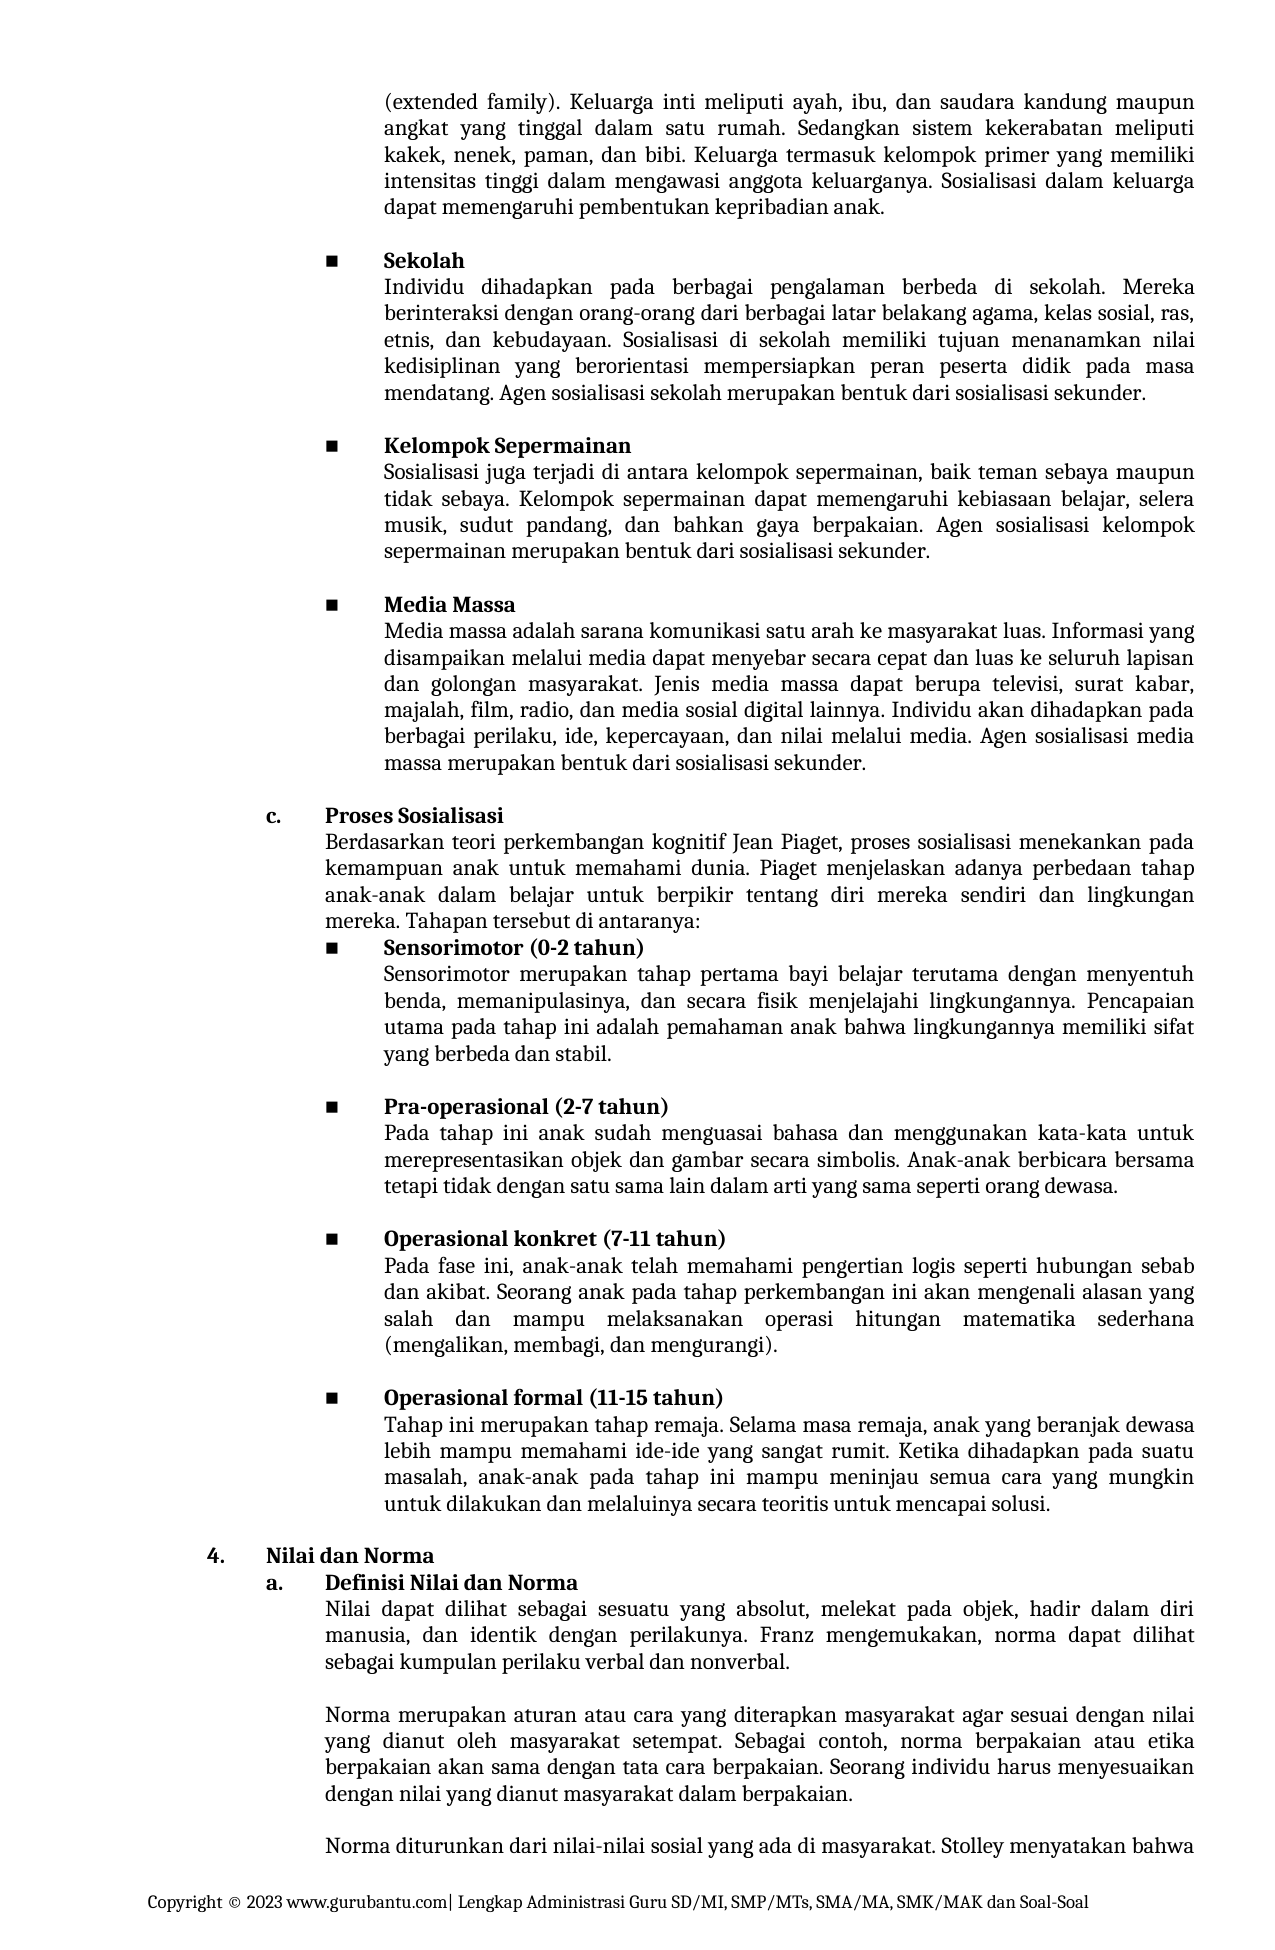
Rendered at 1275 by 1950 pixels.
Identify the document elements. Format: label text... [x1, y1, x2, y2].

text ■ Sensorimotor (0-2 tahun) [325, 934, 1196, 961]
text ■ Pra-operasional (2-7 tahun) [325, 1093, 1196, 1120]
text Pada fase ini, anak-anak telah memahami pengertian logis seperti hubungan sebab dan akibat. Seorang anak pada tahap perkembangan ini akan mengenali alasan yang salah dan mampu melaksanakan operasi hitungan matematika sederhana (mengalikan, membagi, dan mengurangi). [384, 1253, 1196, 1358]
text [325, 1833, 1196, 1859]
text Norma merupakan aturan atau cara yang diterapkan masyarakat agar sesuai dengan nilai yang dianut oleh masyarakat setempat. Sebagai contoh, norma berpakaian atau etika berpakaian akan sama dengan tata cara berpakaian. Seorang individu harus menyesuaikan dengan nilai yang dianut masyarakat dalam berpakaian. [325, 1701, 1196, 1807]
text Individu dihadapkan pada berbagai pengalaman berbeda di sekolah. Mereka berinteraksi dengan orang-orang dari berbagai latar belakang agama, kelas sosial, ras, etnis, dan kebudayaan. Sosialisasi di sekolah memiliki tujuan menanamkan nilai kedisiplinan yang berorientasi mempersiapkan peran peserta didik pada masa mendatang. Agen sosialisasi sekolah merupakan bentuk dari sosialisasi sekunder. [384, 274, 1196, 406]
text Berdasarkan teori perkembangan kognitif Jean Piaget, proses sosialisasi menekankan pada kemampuan anak untuk memahami dunia. Piaget menjelaskan adanya perbedaan tahap anak-anak dalam belajar untuk berpikir tentang diri mereka sendiri dan lingkungan mereka. Tahapan tersebut di antaranya: [325, 829, 1196, 934]
text Media massa adalah sarana komunikasi satu arah ke masyarakat luas. Informasi yang disampaikan melalui media dapat menyebar secara cepat dan luas ke seluruh lapisan dan golongan masyarakat. Jenis media massa dapat berupa televisi, surat kabar, majalah, film, radio, dan media sosial digital lainnya. Individu akan dihadapkan pada berbagai perilaku, ide, kepercayaan, dan nilai melalui media. Agen sosialisasi media massa merupakan bentuk dari sosialisasi sekunder. [384, 618, 1196, 776]
text ■ Sekolah [325, 247, 1196, 274]
text Sosialisasi juga terjadi di antara kelompok sepermainan, baik teman sebaya maupun tidak sebaya. Kelompok sepermainan dapat memengaruhi kebiasaan belajar, selera musik, sudut pandang, dan bahkan gaya berpakaian. Agen sosialisasi kelompok sepermainan merupakan bentuk dari sosialisasi sekunder. [384, 459, 1196, 564]
text a. Definisi Nilai dan Norma [207, 1569, 1196, 1596]
text Pada tahap ini anak sudah menguasai bahasa dan menggunakan kata-kata untuk merepresentasikan objek dan gambar secara simbolis. Anak-anak berbicara bersama tetapi tidak dengan satu sama lain dalam arti yang sama seperti orang dewasa. [384, 1120, 1196, 1199]
text Tahap ini merupakan tahap remaja. Selama masa remaja, anak yang beranjak dewasa lebih mampu memahami ide-ide yang sangat rumit. Ketika dihadapkan pada suatu masalah, anak-anak pada tahap ini mampu meninjau semua cara yang mungkin untuk dilakukan dan melaluinya secara teoritis untuk mencapai solusi. [384, 1411, 1196, 1517]
text c. Proses Sosialisasi [207, 802, 1196, 829]
text Sensorimotor merupakan tahap pertama bayi belajar terutama dengan menyentuh benda, memanipulasinya, dan secara fisik menjelajahi lingkungannya. Pencapaian utama pada tahap ini adalah pemahaman anak bahwa lingkungannya memiliki sifat yang berbeda dan stabil. [384, 961, 1196, 1067]
text ■ Media Massa [325, 591, 1196, 618]
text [384, 89, 1196, 220]
text ■ Kelompok Sepermainan [325, 432, 1196, 459]
text 4. Nilai dan Norma [207, 1543, 1196, 1569]
text ■ Operasional konkret (7-11 tahun) [325, 1226, 1196, 1253]
text Nilai dapat dilihat sebagai sesuatu yang absolut, melekat pada objek, hadir dalam diri manusia, dan identik dengan perilakunya. Franz mengemukakan, norma dapat dilihat sebagai kumpulan perilaku verbal dan nonverbal. [325, 1596, 1196, 1675]
text ■ Operasional formal (11-15 tahun) [325, 1384, 1196, 1411]
